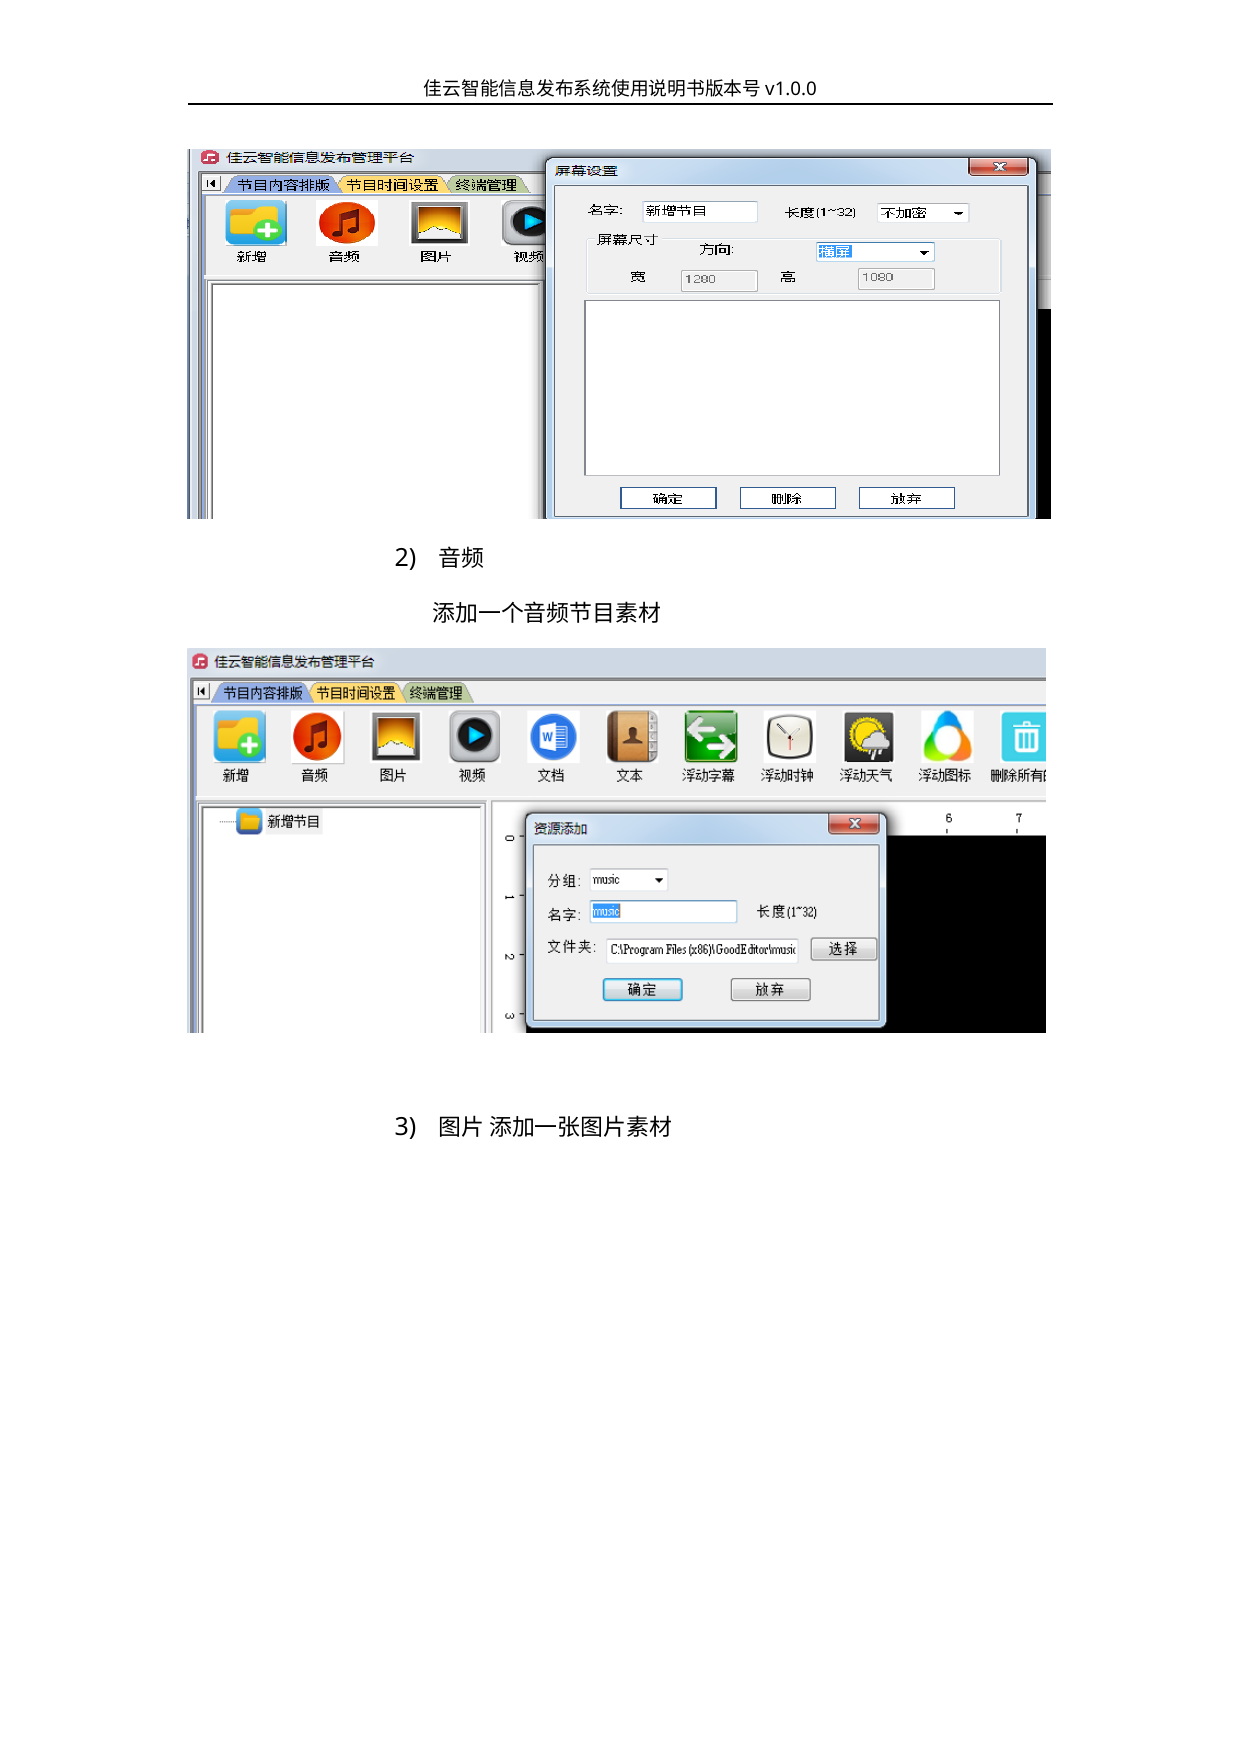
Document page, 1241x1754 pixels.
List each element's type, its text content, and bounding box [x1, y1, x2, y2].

picture [187, 149, 1051, 519]
list 音频 [394, 540, 1053, 574]
picture [187, 648, 1046, 1033]
list 添加一个音频节目素材 [432, 594, 1053, 628]
list 图片 添加一张图片素材 [394, 1109, 1053, 1143]
